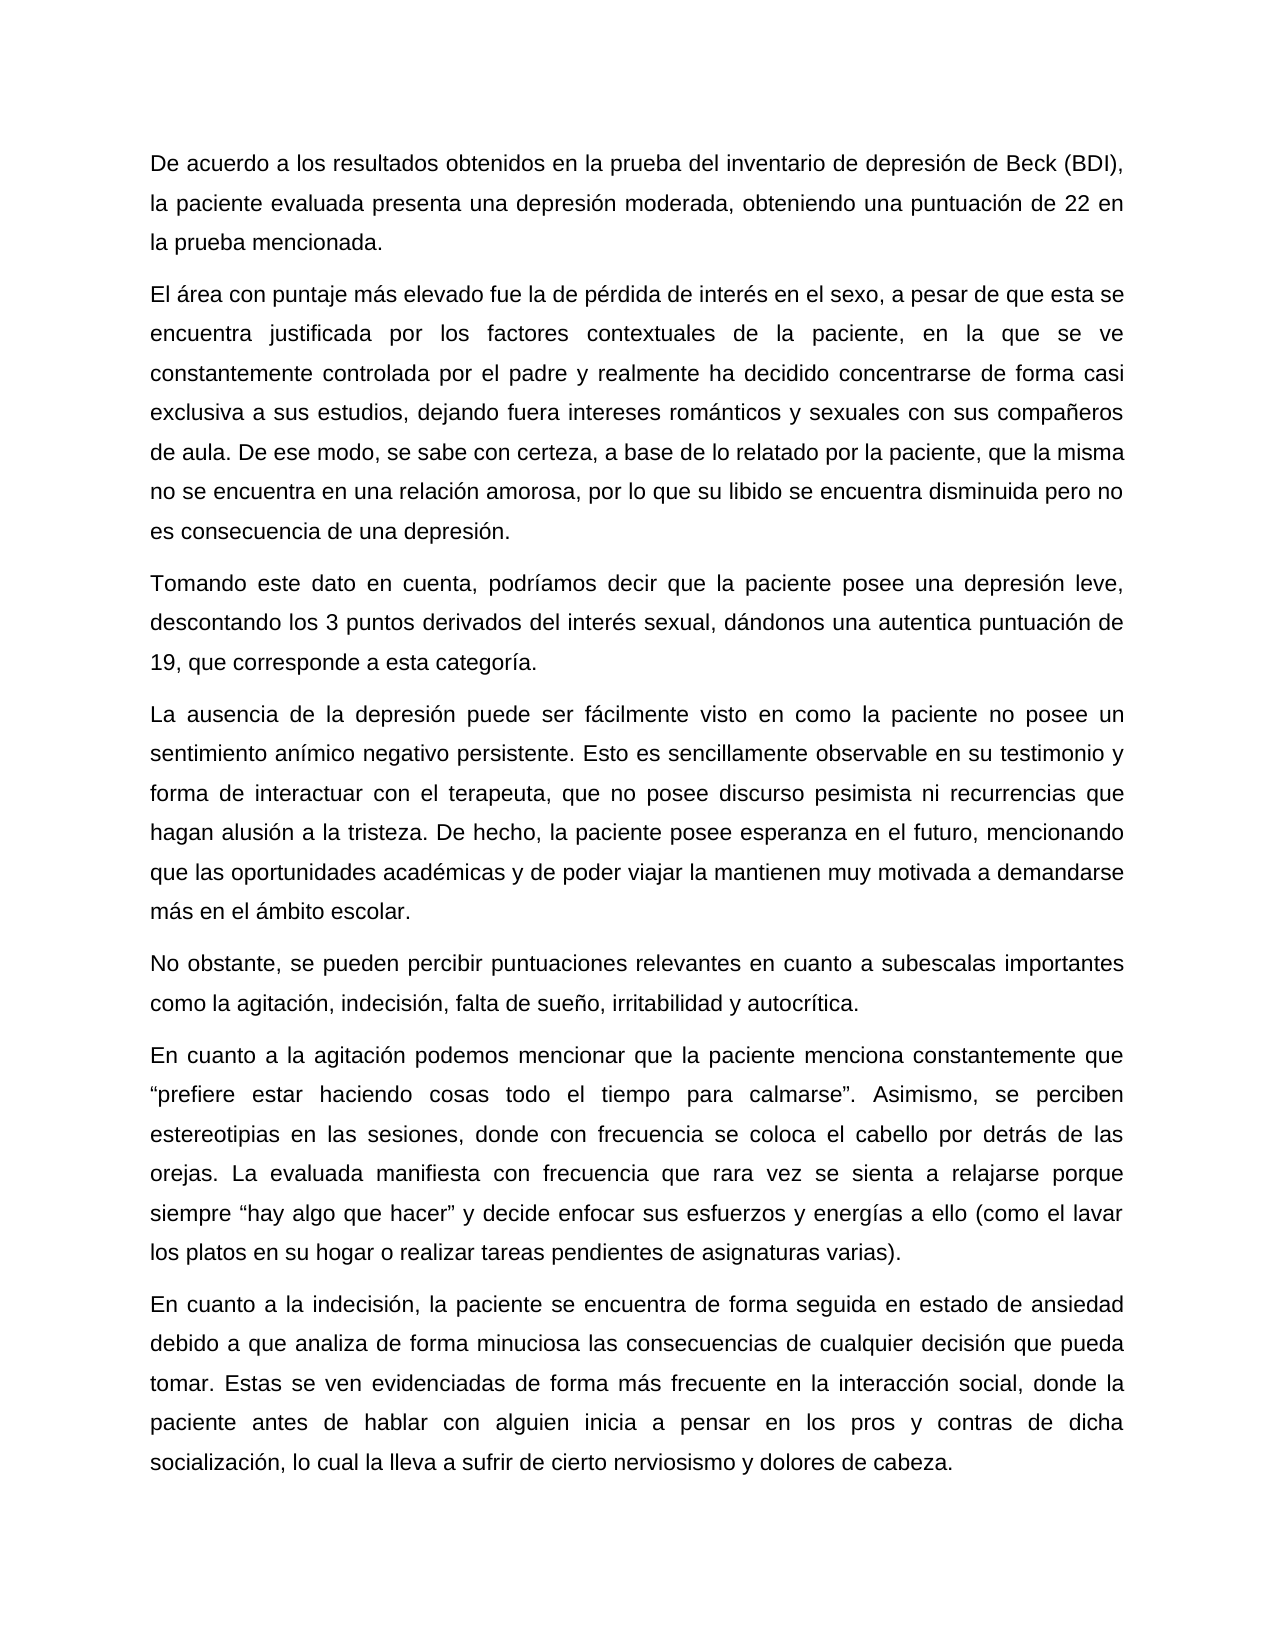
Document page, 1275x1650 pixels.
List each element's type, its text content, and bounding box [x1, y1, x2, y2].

text La ausencia de la depresión puede ser fácilmente visto en como la paciente no posee un sentimiento anímico negativo persistente. Esto es sencillamente observable en su testimonio y forma de interactuar con el terapeuta, que no posee discurso pesimista ni recurrencias que hagan alusión a la tristeza. De hecho, la paciente posee esperanza en el futuro, mencionando que las oportunidades académicas y de poder viajar la mantienen muy motivada a demandarse más en el ámbito escolar. [150, 701, 1125, 924]
text No obstante, se pueden percibir puntuaciones relevantes en cuanto a subescalas importantes como la agitación, indecisión, falta de sueño, irritabilidad y autocrítica. [150, 950, 1125, 1016]
text De acuerdo a los resultados obtenidos en la prueba del inventario de depresión de Beck (BDI), la paciente evaluada presenta una depresión moderada, obteniendo una puntuación de 22 en la prueba mencionada. [150, 150, 1125, 255]
text En cuanto a la agitación podemos mencionar que la paciente menciona constantemente que “prefiere estar haciendo cosas todo el tiempo para calmarse”. Asimismo, se perciben estereotipias en las sesiones, donde con frecuencia se coloca el cabello por detrás de las orejas. La evaluada manifiesta con frecuencia que rara vez se sienta a relajarse porque siempre “hay algo que hacer” y decide enfocar sus esfuerzos y energías a ello (como el lavar los platos en su hogar o realizar tareas pendientes de asignaturas varias). [150, 1042, 1125, 1265]
text Tomando este dato en cuenta, podríamos decir que la paciente posee una depresión leve, descontando los 3 puntos derivados del interés sexual, dándonos una autentica puntuación de 19, que corresponde a esta categoría. [150, 570, 1125, 675]
text El área con puntaje más elevado fue la de pérdida de interés en el sexo, a pesar de que esta se encuentra justificada por los factores contextuales de la paciente, en la que se ve constantemente controlada por el padre y realmente ha decidido concentrarse de forma casi exclusiva a sus estudios, dejando fuera intereses románticos y sexuales con sus compañeros de aula. De ese modo, se sabe con certeza, a base de lo relatado por la paciente, que la misma no se encuentra en una relación amorosa, por lo que su libido se encuentra disminuida pero no es consecuencia de una depresión. [150, 281, 1125, 544]
text En cuanto a la indecisión, la paciente se encuentra de forma seguida en estado de ansiedad debido a que analiza de forma minuciosa las consecuencias de cualquier decisión que pueda tomar. Estas se ven evidenciadas de forma más frecuente en la interacción social, donde la paciente antes de hablar con alguien inicia a pensar en los pros y contras de dicha socialización, lo cual la lleva a sufrir de cierto nerviosismo y dolores de cabeza. [150, 1291, 1125, 1475]
